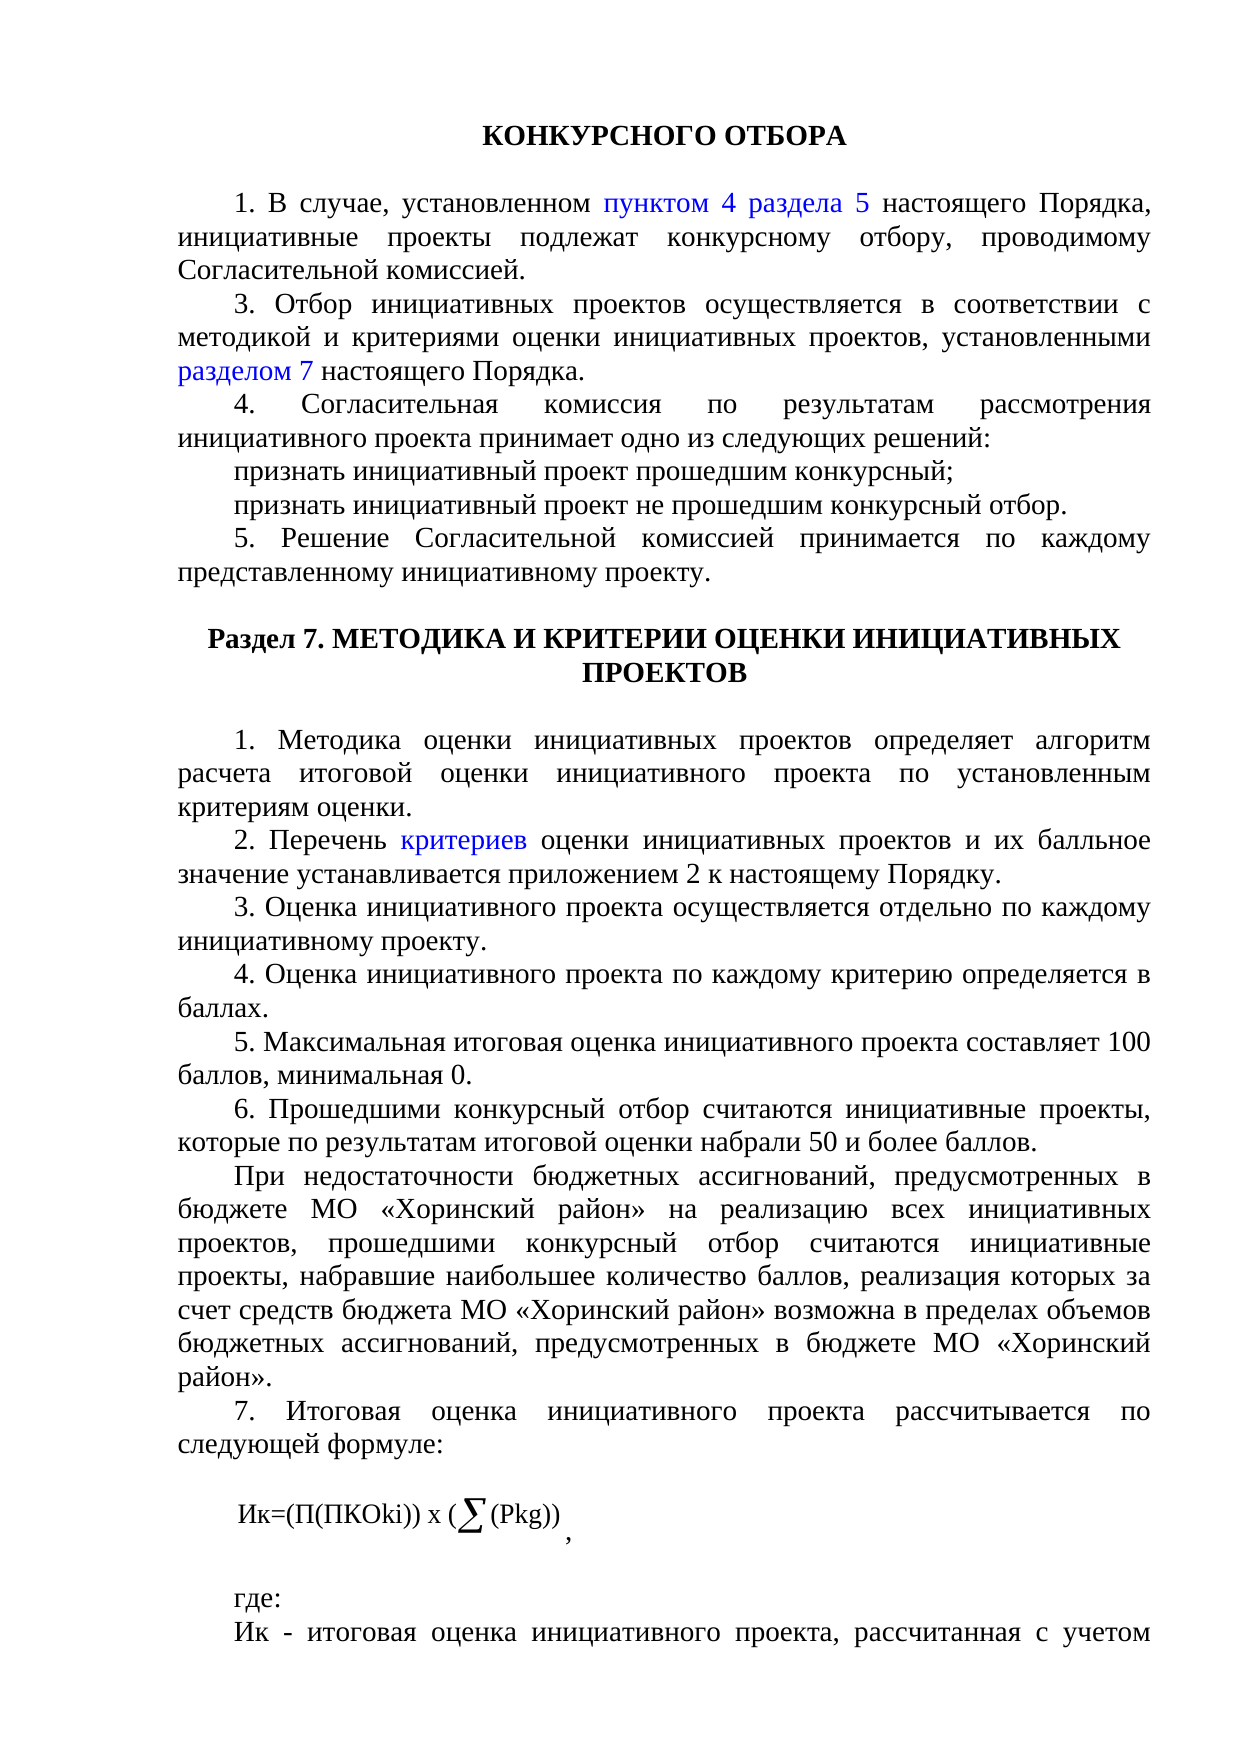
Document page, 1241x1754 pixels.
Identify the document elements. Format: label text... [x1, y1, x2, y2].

text 3. Отбор инициативных проектов осуществляется в соответствии с методикой и критериями оценки инициативных проектов, установленными разделом 7 настоящего Порядка. [177, 286, 1152, 386]
text 3. Оценка инициативного проекта осуществляется отдельно по каждому инициативному проекту. [177, 889, 1152, 957]
text признать инициативный проект не прошедшим конкурсный отбор. [177, 487, 1152, 521]
text 1. В случае, установленном пунктом 4 раздела 5 настоящего Порядка, инициативные проекты подлежат конкурсному отбору, проводимому Согласительной комиссией. [177, 185, 1152, 286]
text где: [177, 1580, 1152, 1614]
text При недостаточности бюджетных ассигнований, предусмотренных в бюджете МО «Хоринский район» на реализацию всех инициативных проектов, прошедшими конкурсный отбор считаются инициативные проекты, набравшие наибольшее количество баллов, реализация которых за счет средств бюджета МО «Хоринский район» возможна в пределах объемов бюджетных ассигнований, предусмотренных в бюджете МО «Хоринский район». [177, 1158, 1152, 1393]
text 7. Итоговая оценка инициативного проекта рассчитывается по следующей формуле: [177, 1393, 1152, 1460]
title Раздел 7. МЕТОДИКА И КРИТЕРИИ ОЦЕНКИ ИНИЦИАТИВНЫХ ПРОЕКТОВ [177, 621, 1152, 688]
text признать инициативный проект прошедшим конкурсный; [177, 453, 1152, 487]
text , [177, 1493, 1152, 1547]
text 5. Максимальная итоговая оценка инициативного проекта составляет 100 баллов, минимальная 0. [177, 1024, 1152, 1091]
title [177, 118, 1152, 152]
text 6. Прошедшими конкурсный отбор считаются инициативные проекты, которые по результатам итоговой оценки набрали 50 и более баллов. [177, 1091, 1152, 1158]
text 2. Перечень критериев оценки инициативных проектов и их балльное значение устанавливается приложением 2 к настоящему Порядку. [177, 822, 1152, 889]
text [177, 1614, 1152, 1647]
text 4. Оценка инициативного проекта по каждому критерию определяется в баллах. [177, 957, 1152, 1024]
text 1. Методика оценки инициативных проектов определяет алгоритм расчета итоговой оценки инициативного проекта по установленным критериям оценки. [177, 722, 1152, 822]
text 4. Согласительная комиссия по результатам рассмотрения инициативного проекта принимает одно из следующих решений: [177, 386, 1152, 453]
text 5. Решение Согласительной комиссией принимается по каждому представленному инициативному проекту. [177, 521, 1152, 588]
